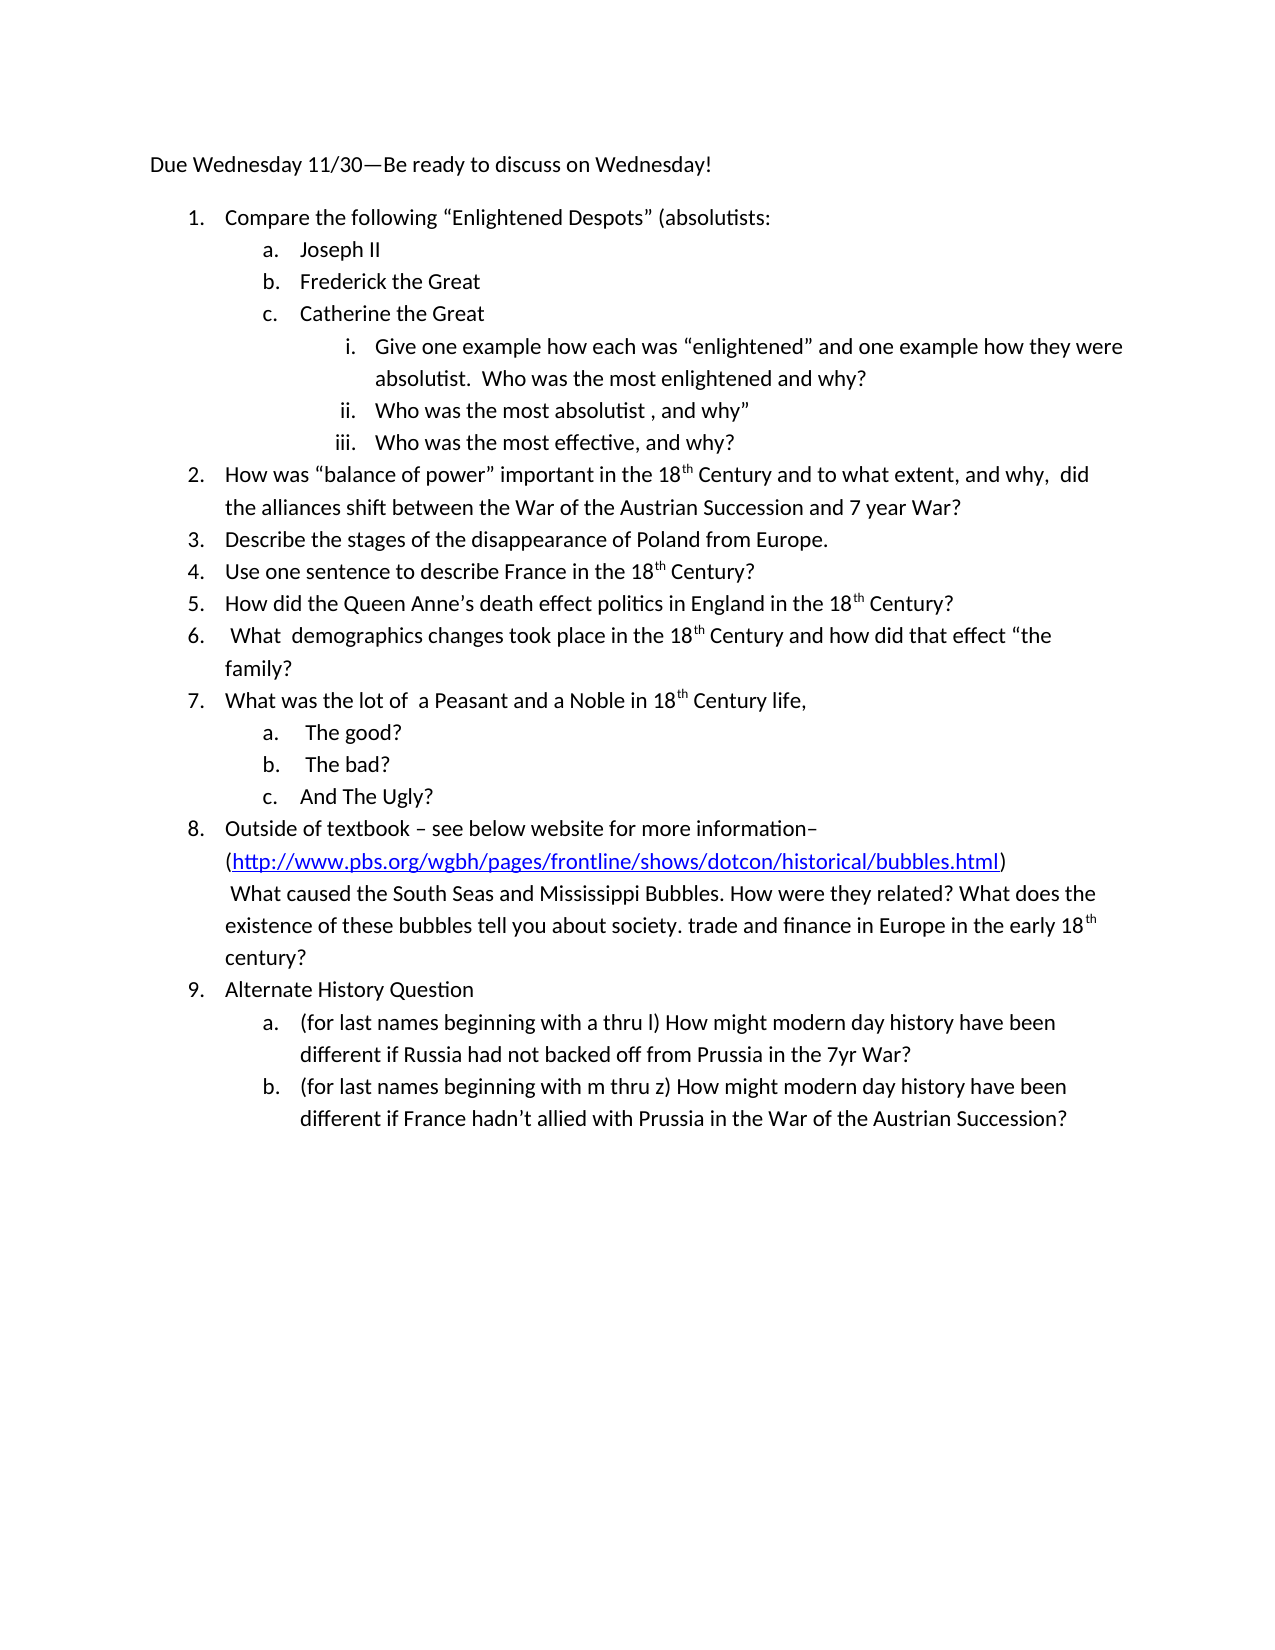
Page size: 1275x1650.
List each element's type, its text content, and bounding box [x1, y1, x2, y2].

list How did the Queen Anne’s death effect politics in England in the 18th Century? [187, 589, 1125, 617]
list The bad? [262, 750, 1125, 778]
list Compare the following “Enlightened Despots” (absolutists: [187, 203, 1125, 231]
list (for last names beginning with m thru z) How might modern day history have been different if France hadn’t allied with Prussia in the War of the Austrian Succession? [262, 1072, 1125, 1132]
list (for last names beginning with a thru l) How might modern day history have been different if Russia had not backed off from Prussia in the 7yr War? [262, 1008, 1125, 1068]
list How was “balance of power” important in the 18th Century and to what extent, and why, did the alliances shift between the War of the Austrian Succession and 7 year War? [187, 461, 1125, 521]
list Use one sentence to describe France in the 18th Century? [187, 557, 1125, 585]
list Joseph II [262, 235, 1125, 263]
list Alternate History Question [187, 976, 1125, 1003]
list Give one example how each was “enlightened” and one example how they were absolutist. Who was the most enlightened and why? [356, 332, 1125, 392]
list Frederick the Great [262, 267, 1125, 295]
list Outside of textbook – see below website for more information–(http://www.pbs.org/wgbh/pages/frontline/shows/dotcon/historical/bubbles.html) [187, 814, 1125, 875]
list What caused the South Seas and Mississippi Bubbles. How were they related? What does the existence of these bubbles tell you about society. trade and finance in Europe in the early 18th century? [225, 879, 1125, 971]
list What demographics changes took place in the 18th Century and how did that effect “the family? [187, 621, 1125, 682]
list Catherine the Great [262, 299, 1125, 328]
list What was the lot of a Peasant and a Noble in 18th Century life, [187, 686, 1125, 714]
list The good? [262, 718, 1125, 746]
list And The Ugly? [262, 782, 1125, 810]
list Describe the stages of the disappearance of Poland from Europe. [187, 525, 1125, 553]
list Who was the most effective, and why? [356, 428, 1125, 456]
text Due Wednesday 11/30—Be ready to discuss on Wednesday! [150, 150, 1125, 178]
list Who was the most absolutist , and why” [356, 396, 1125, 424]
